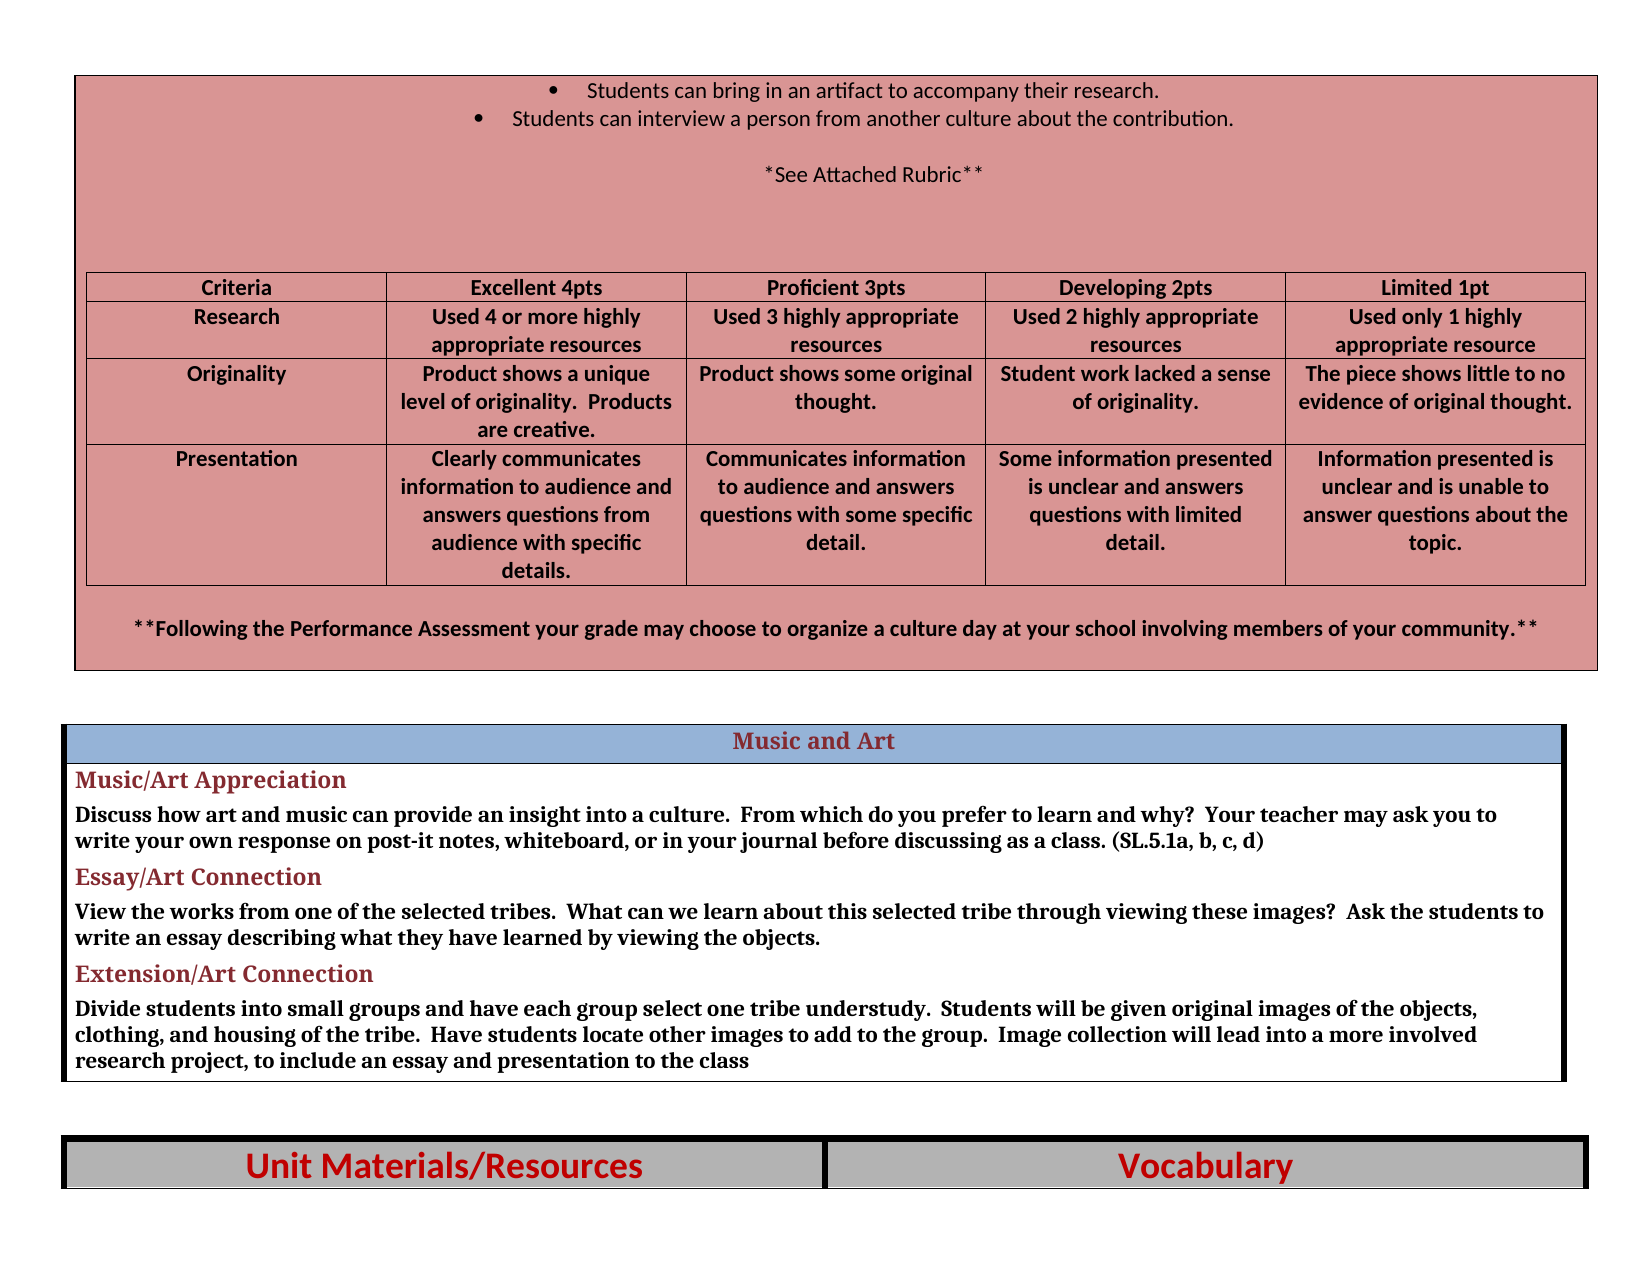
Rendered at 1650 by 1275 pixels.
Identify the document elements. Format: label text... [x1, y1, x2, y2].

table_cell Music/Art Appreciation Discuss how art and music can provide an insight into a culture. From which do you prefer to learn and why? Your teacher may ask you to write your own response on post-it notes, whiteboard, or in your journal before discussing as a class. (SL.5.1a, b, c, d) Essay/Art Connection View the works from one of the selected tribes. What can we learn about this selected tribe through viewing these images? Ask the students to write an essay describing what they have learned by viewing the objects. Extension/Art Connection Divide students into small groups and have each group select one tribe understudy. Students will be given original images of the objects, clothing, and housing of the tribe. Have students locate other images to add to the group. Image collection will lead into a more involved research project, to include an essay and presentation to the class [67, 764, 1561, 1081]
table_header Music and Art [67, 725, 1561, 763]
table_header Vocabulary [828, 1142, 1583, 1187]
table_header Unit Materials/Resources [67, 1142, 822, 1187]
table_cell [76, 76, 1597, 670]
